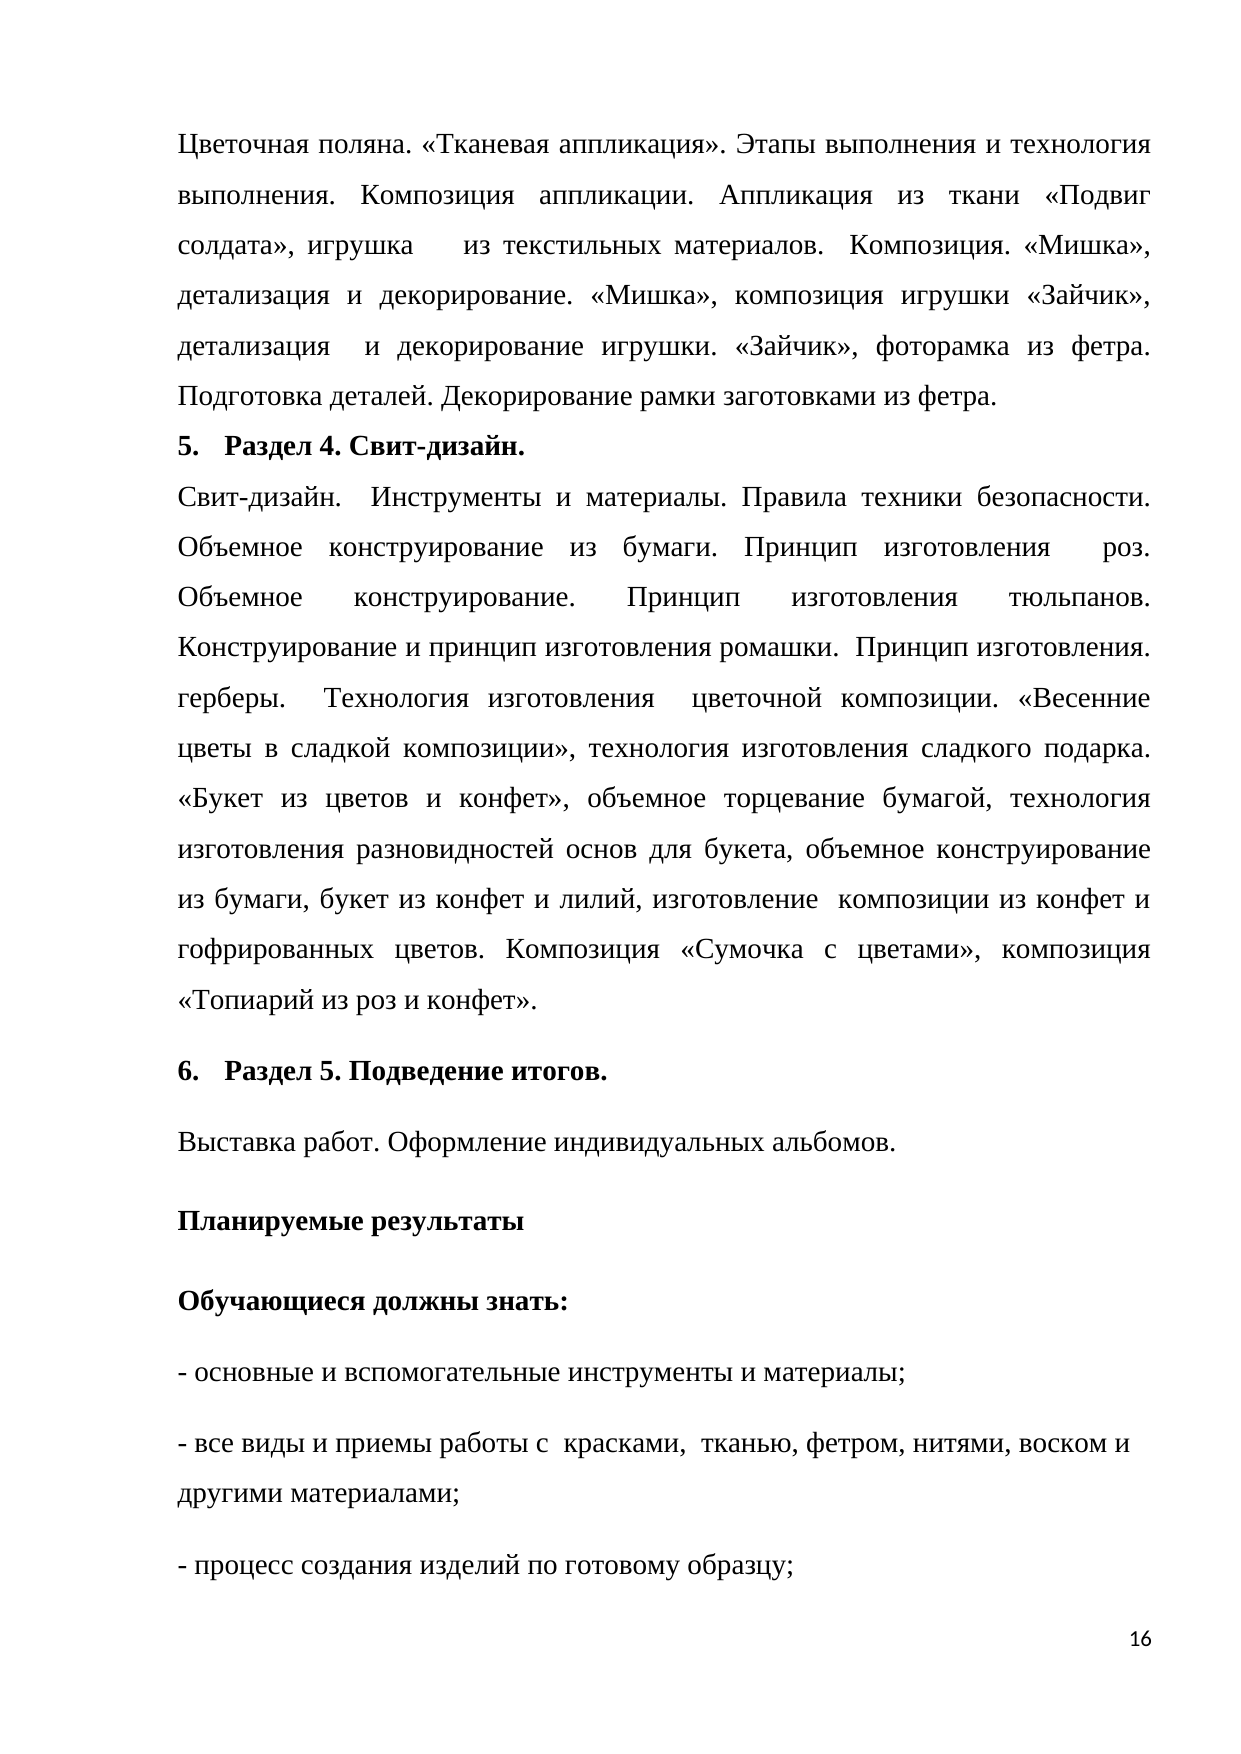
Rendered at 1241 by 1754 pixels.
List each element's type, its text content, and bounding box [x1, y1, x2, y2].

text Свит-дизайн. Инструменты и материалы. Правила техники безопасности. Объемное конструирование из бумаги. Принцип изготовления роз. Объемное конструирование. Принцип изготовления тюльпанов. Конструирование и принцип изготовления ромашки. Принцип изготовления. герберы. Технология изготовления цветочной композиции. «Весенние цветы в сладкой композиции», технология изготовления сладкого подарка. «Букет из цветов и конфет», объемное торцевание бумагой, технология изготовления разновидностей основ для букета, объемное конструирование из бумаги, букет из конфет и лилий, изготовление композиции из конфет и гофрированных цветов. Композиция «Сумочка с цветами», композиция «Топиарий из роз и конфет». [177, 479, 1152, 1015]
list Раздел 4. Свит-дизайн. [177, 428, 1152, 462]
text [177, 126, 1152, 412]
text Обучающиеся должны знать: [177, 1283, 1152, 1317]
list Раздел 5. Подведение итогов. [177, 1053, 1152, 1086]
text - процесс создания изделий по готовому образцу; [177, 1547, 1152, 1580]
text Выставка работ. Оформление индивидуальных альбомов. [177, 1124, 1152, 1158]
text - основные и вспомогательные инструменты и материалы; [177, 1354, 1152, 1388]
text Планируемые результаты [177, 1203, 1152, 1237]
text - все виды и приемы работы с красками, тканью, фетром, нитями, воском и другими материалами; [177, 1425, 1152, 1509]
